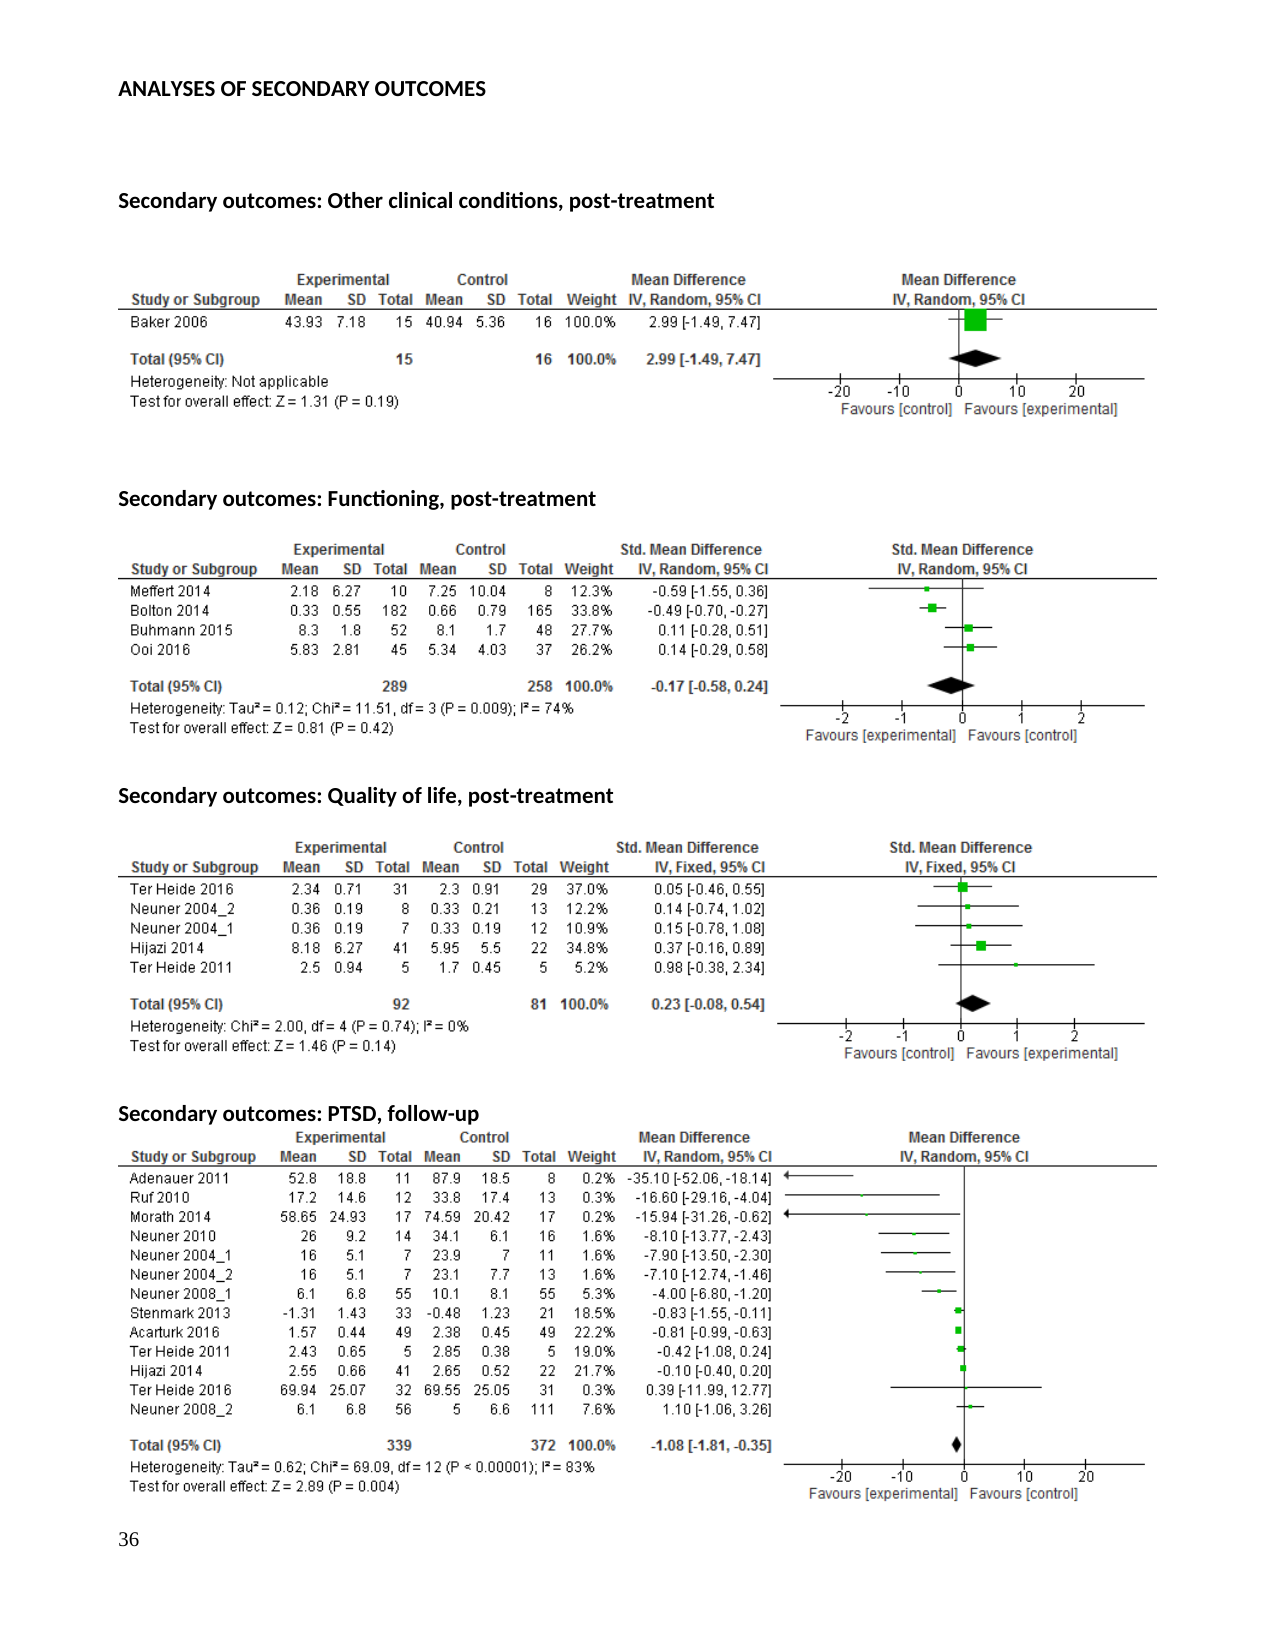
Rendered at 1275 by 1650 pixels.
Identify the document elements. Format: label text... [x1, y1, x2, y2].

text Secondary outcomes: PTSD, follow-up [118, 1099, 1157, 1127]
picture [118, 270, 1157, 428]
text Secondary outcomes: Quality of life, post-treatment [118, 781, 1157, 809]
picture [118, 837, 1157, 1072]
text Secondary outcomes: Other clinical conditions, post-treatment [118, 186, 1157, 214]
picture [118, 540, 1157, 754]
text ANALYSES OF SECONDARY OUTCOMES [118, 74, 1157, 102]
picture [118, 1127, 1157, 1512]
text Secondary outcomes: Functioning, post-treatment [118, 484, 1157, 512]
